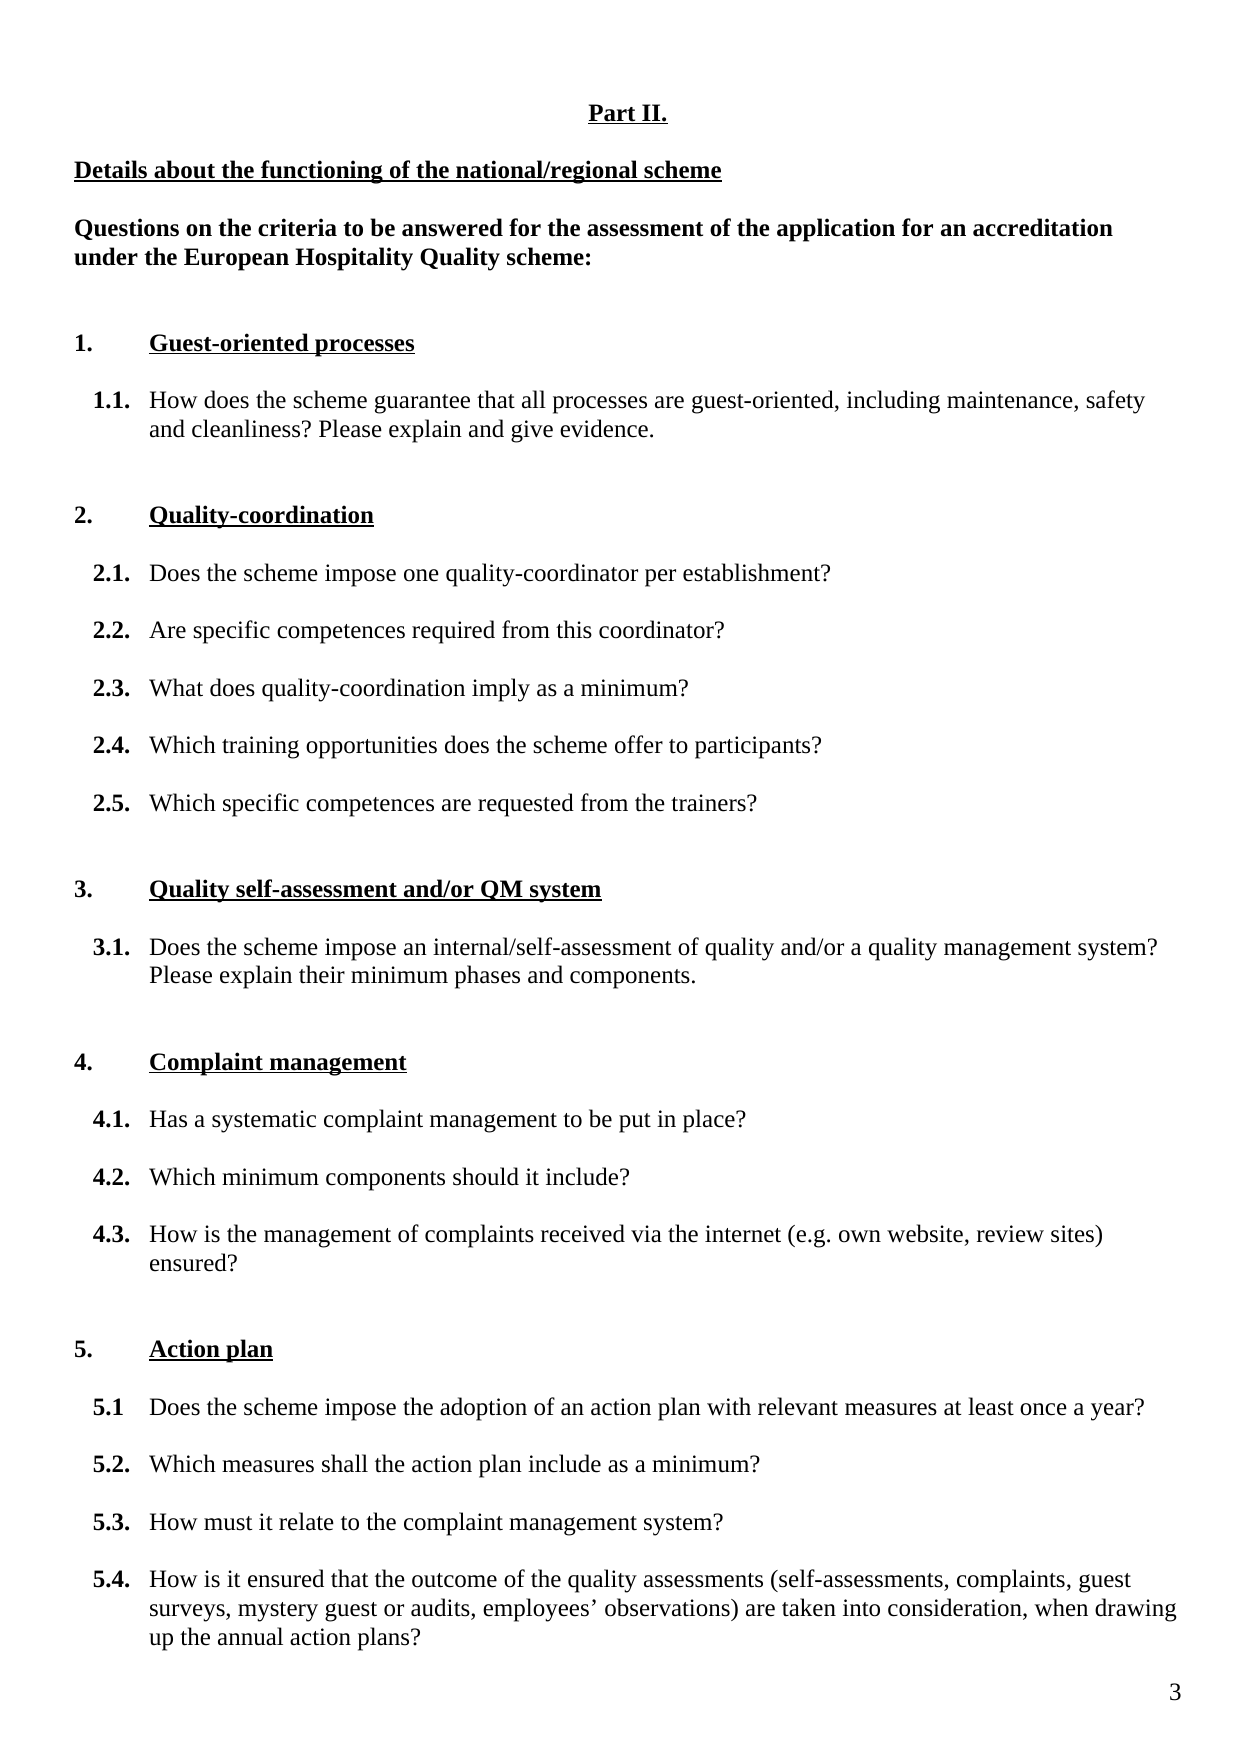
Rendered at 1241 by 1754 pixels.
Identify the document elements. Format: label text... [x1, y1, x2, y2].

text Part II. [74, 98, 1181, 127]
text 5.4. How is it ensured that the outcome of the quality assessments (self-assessments, complaints, guest surveys, mystery guest or audits, employees’ observations) are taken into consideration, when drawing up the annual action plans? [93, 1564, 1181, 1650]
text 5.3. How must it relate to the complaint management system? [93, 1507, 1181, 1535]
text 2.4. Which training opportunities does the scheme offer to participants? [93, 730, 1181, 759]
text Details about the functioning of the national/regional scheme [74, 155, 1181, 184]
list Does the scheme impose the adoption of an action plan with relevant measures at least once a year? [93, 1392, 1181, 1420]
text 2.2. Are specific competences required from this coordinator? [93, 615, 1181, 644]
text 5.2. Which measures shall the action plan include as a minimum? [93, 1449, 1181, 1478]
text Questions on the criteria to be answered for the assessment of the application for an accreditation under the European Hospitality Quality scheme: [74, 213, 1181, 270]
list Quality self-assessment and/or QM system [74, 874, 1181, 903]
list Which minimum components should it include? [93, 1162, 1181, 1190]
text 1.1. How does the scheme guarantee that all processes are guest-oriented, including maintenance, safety and cleanliness? Please explain and give evidence. [93, 385, 1181, 443]
list Has a systematic complaint management to be put in place? [93, 1104, 1181, 1133]
list Complaint management [74, 1047, 1181, 1075]
list Does the scheme impose one quality-coordinator per establishment? [93, 558, 1181, 587]
text 3.1. Does the scheme impose an internal/self-assessment of quality and/or a quality management system? Please explain their minimum phases and components. [93, 932, 1181, 989]
list How is the management of complaints received via the internet (e.g. own website, review sites) ensured? [93, 1219, 1181, 1277]
text 2.5. Which specific competences are requested from the trainers? [93, 788, 1181, 817]
text 2.3. What does quality-coordination imply as a minimum? [93, 673, 1181, 702]
list Guest-oriented processes [74, 328, 1181, 357]
list Quality-coordination [74, 500, 1181, 529]
list Action plan [74, 1334, 1181, 1363]
